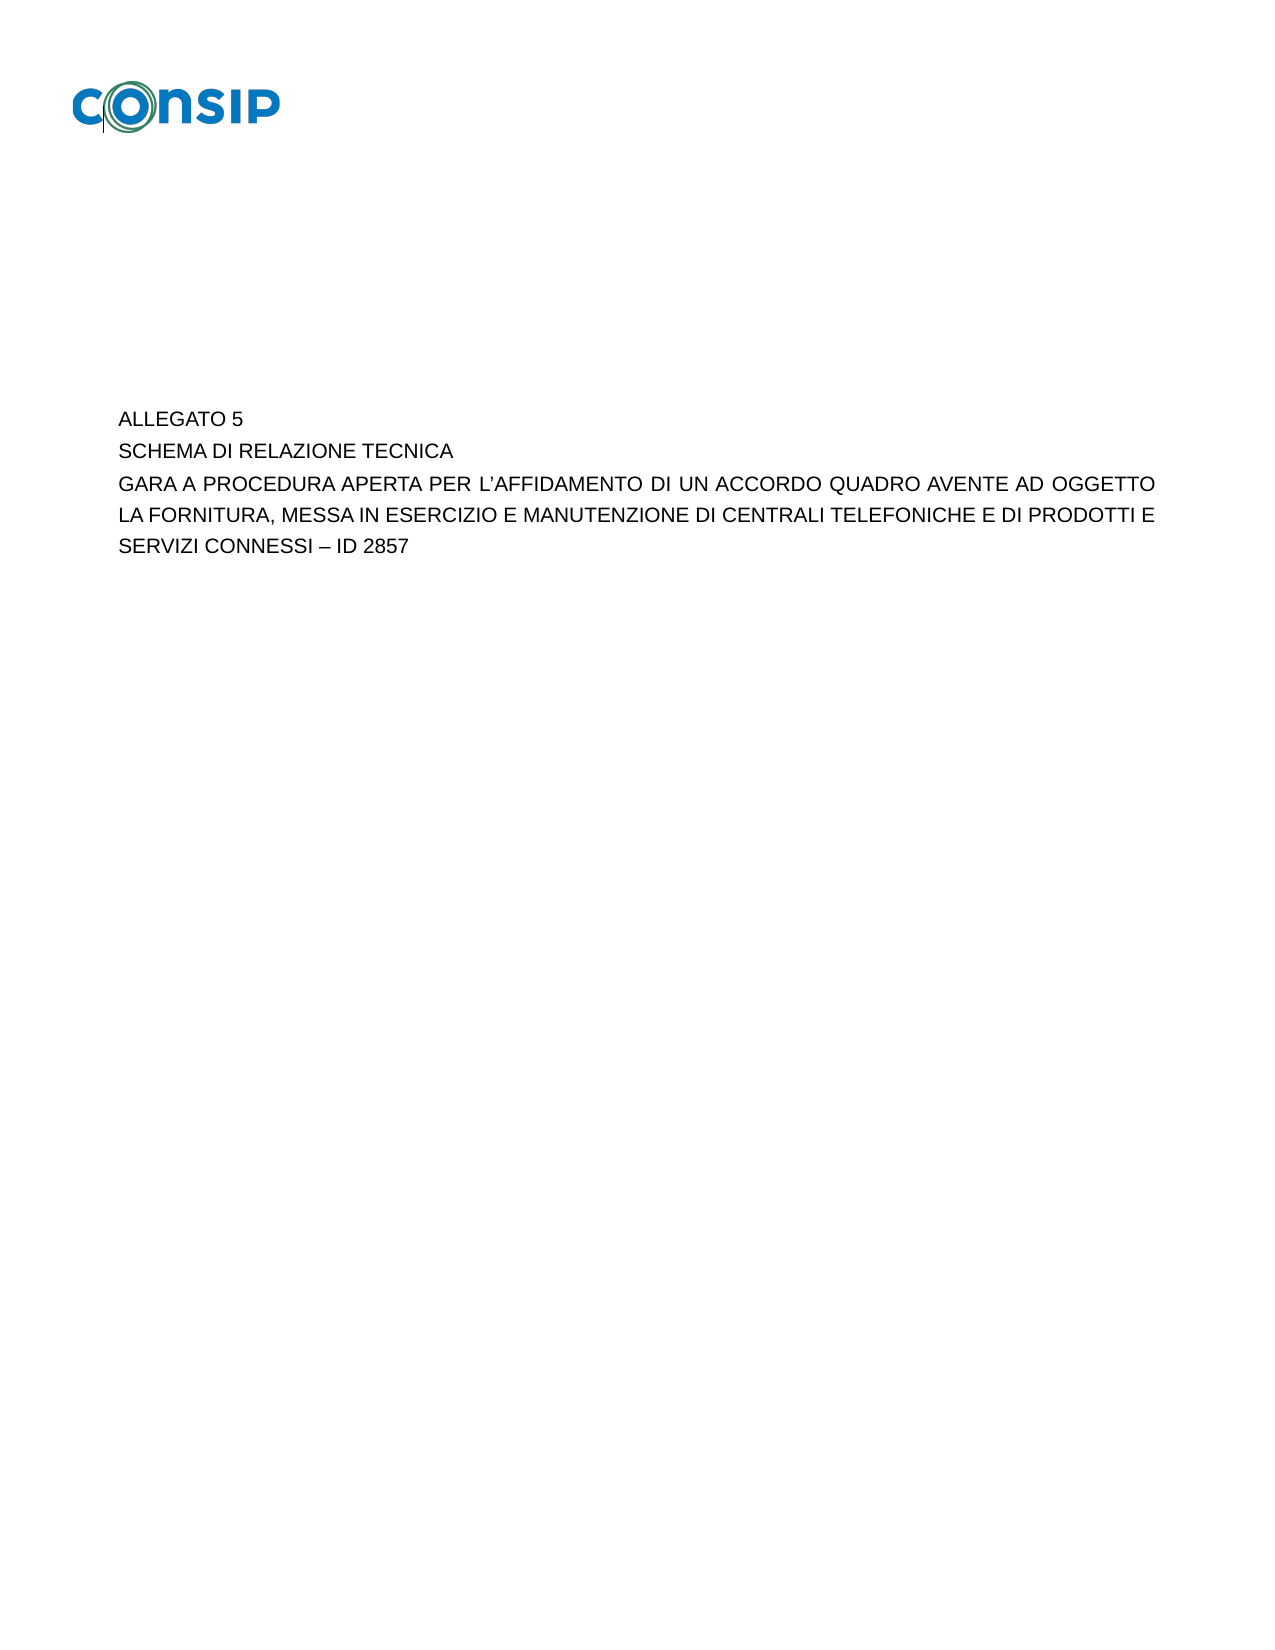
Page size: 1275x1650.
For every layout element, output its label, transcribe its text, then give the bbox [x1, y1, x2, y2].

text ALLEGATO 5 [118, 402, 1157, 433]
text Schema di Relazione Tecnica [118, 433, 1157, 464]
picture [72, 81, 280, 133]
text GARA A PROCEDURA APERTA PER L’AFFIDAMENTO DI UN ACCORDO QUADRO AVENTE AD OGGETTO LA FORNITURA, MESSA IN ESERCIZIO E MANUTENZIONE DI CENTRALI TELEFONICHE E DI PRODOTTI E SERVIZI CONNESSI – id 2857 [118, 464, 1157, 558]
